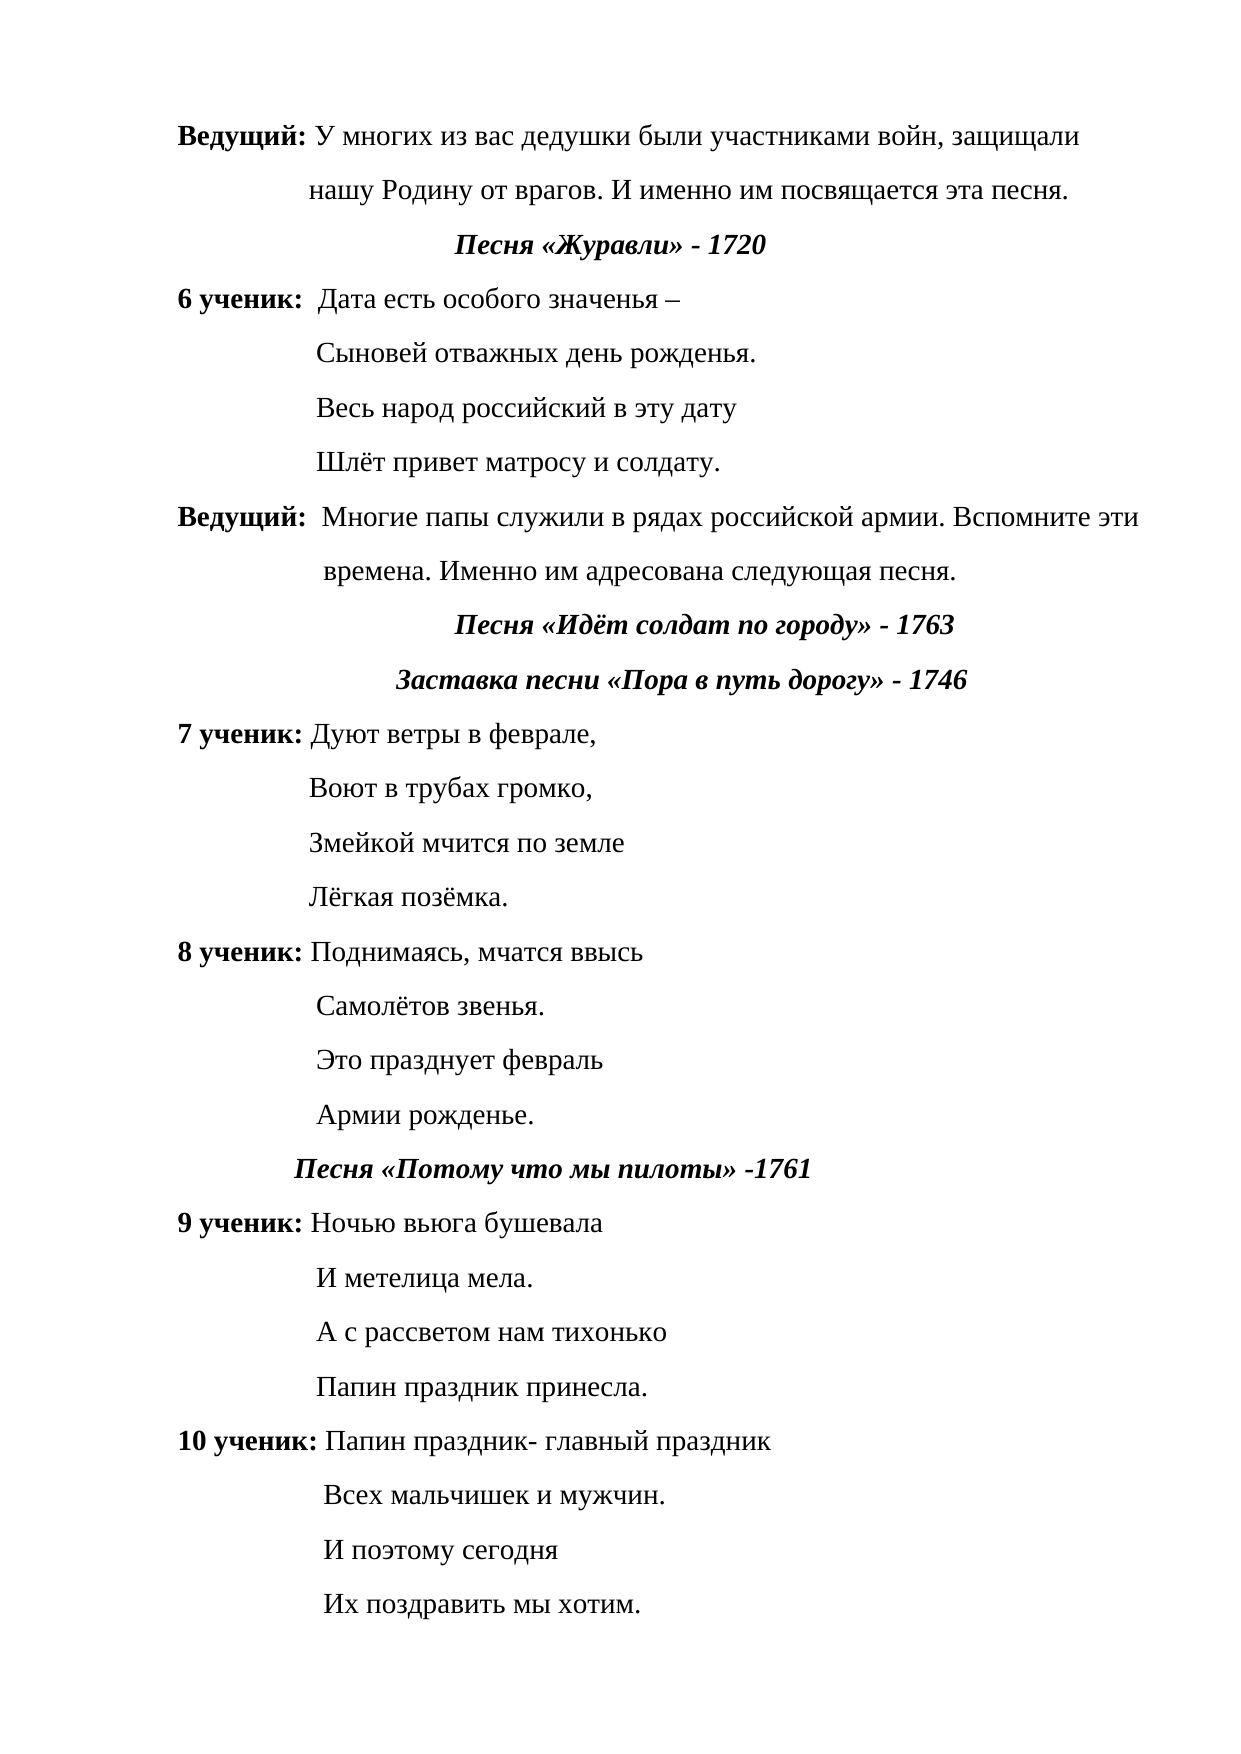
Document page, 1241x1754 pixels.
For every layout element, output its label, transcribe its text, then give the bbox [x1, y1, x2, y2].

text 8 ученик: Поднимаясь, мчатся ввысь [177, 934, 1152, 967]
text 7 ученик: Дуют ветры в феврале, [177, 716, 1152, 750]
text Ведущий: У многих из вас дедушки были участниками войн, защищали [177, 118, 1152, 152]
text Весь народ российский в эту дату [177, 390, 1152, 423]
text Это празднует февраль [177, 1042, 1152, 1076]
text А с рассветом нам тихонько [177, 1314, 1152, 1348]
text Змейкой мчится по земле [177, 825, 1152, 858]
text Заставка песни «Пора в путь дорогу» - 1746 [177, 662, 1152, 695]
text Их поздравить мы хотим. [177, 1586, 1152, 1620]
text 10 ученик: Папин праздник- главный праздник [177, 1423, 1152, 1457]
text 6 ученик: Дата есть особого значенья – [177, 281, 1152, 315]
text Всех мальчишек и мужчин. [177, 1477, 1152, 1511]
text 9 ученик: Ночью вьюга бушевала [177, 1206, 1152, 1239]
text Ведущий: Многие папы служили в рядах российской армии. Вспомните эти [177, 499, 1152, 532]
text Песня «Журавли» - 1720 [177, 227, 1152, 260]
text Воют в трубах громко, [177, 771, 1152, 804]
text нашу Родину от врагов. И именно им посвящается эта песня. [177, 172, 1152, 206]
text И метелица мела. [177, 1260, 1152, 1293]
text Шлёт привет матросу и солдату. [177, 444, 1152, 478]
text Армии рожденье. [177, 1097, 1152, 1130]
text времена. Именно им адресована следующая песня. [177, 553, 1152, 587]
text Песня «Идёт солдат по городу» - 1763 [177, 607, 1152, 641]
text Самолётов звенья. [177, 988, 1152, 1022]
text Песня «Потому что мы пилоты» -1761 [177, 1151, 1152, 1185]
text И поэтому сегодня [177, 1532, 1152, 1565]
text Папин праздник принесла. [177, 1369, 1152, 1402]
text Лёгкая позёмка. [177, 879, 1152, 913]
text Сыновей отважных день рожденья. [177, 336, 1152, 369]
